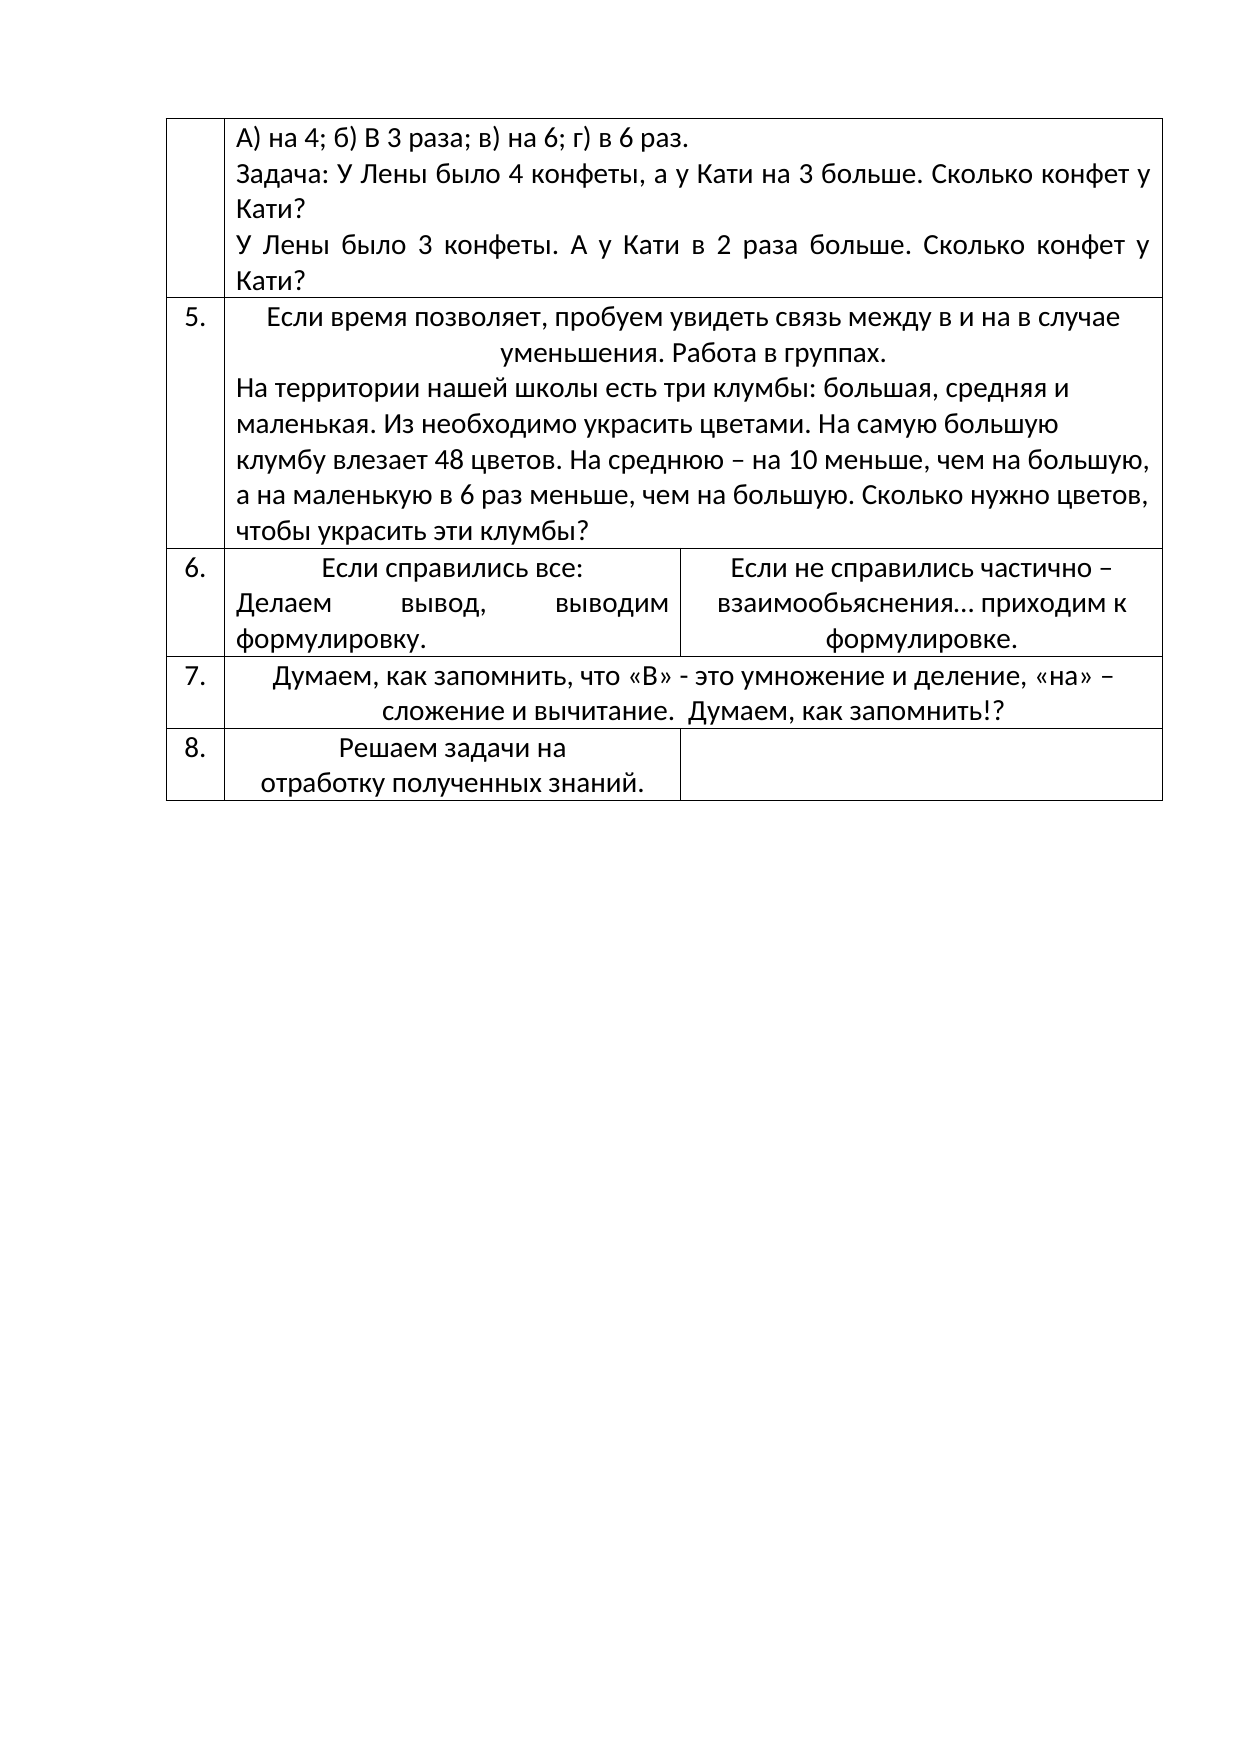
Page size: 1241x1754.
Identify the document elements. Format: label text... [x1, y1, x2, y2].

table_cell Решаем задачи на отработку полученных знаний. [225, 729, 680, 800]
table_cell 6. [167, 549, 224, 656]
table_cell 5. [167, 298, 224, 548]
table_cell [681, 729, 1162, 800]
table_cell Думаем, как запомнить, что «В» - это умножение и деление, «на» – сложение и вычитание. Думаем, как запомнить!? [225, 657, 1162, 728]
table_cell Если не справились частично – взаимообьяснения… приходим к формулировке. [681, 549, 1162, 656]
table_cell Если время позволяет, пробуем увидеть связь между в и на в случае уменьшения. Работа в группах. На территории нашей школы есть три клумбы: большая, средняя и маленькая. Из необходимо украсить цветами. На самую большую клумбу влезает 48 цветов. На среднюю – на 10 меньше, чем на большую, а на маленькую в 6 раз меньше, чем на большую. Сколько нужно цветов, чтобы украсить эти клумбы? [225, 298, 1162, 548]
table_cell 7. [167, 657, 224, 728]
table_cell Если справились все: Делаем вывод, выводим формулировку. [225, 549, 680, 656]
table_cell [225, 119, 1162, 297]
table_cell 4. [167, 119, 224, 297]
table_cell 8. [167, 729, 224, 800]
